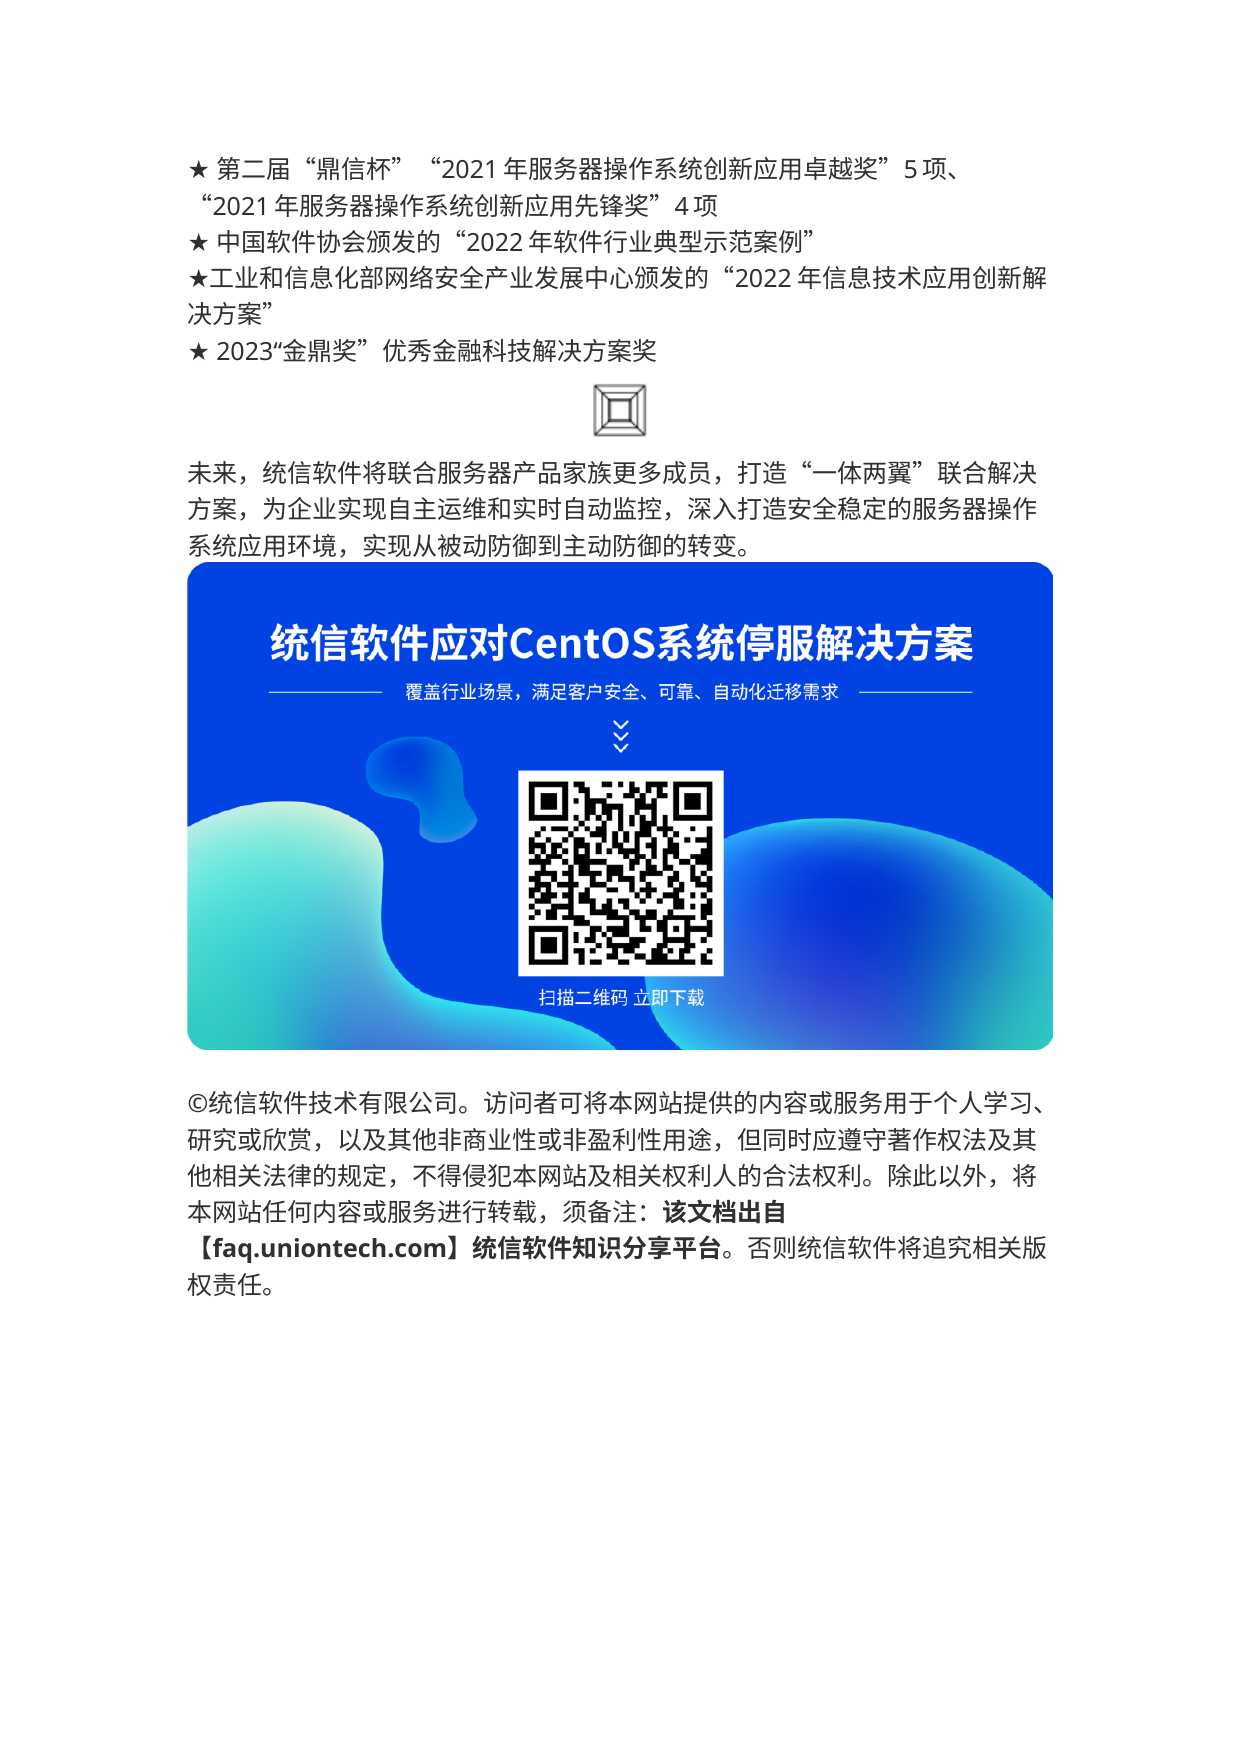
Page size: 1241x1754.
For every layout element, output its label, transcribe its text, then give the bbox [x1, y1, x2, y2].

text ★ 中国软件协会颁发的“2022年软件行业典型示范案例” [187, 222, 1053, 259]
picture [187, 562, 1053, 1050]
text ★工业和信息化部网络安全产业发展中心颁发的“2022年信息技术应用创新解决方案” [187, 259, 1053, 331]
picture [577, 367, 664, 454]
text 未来，统信软件将联合服务器产品家族更多成员，打造“一体两翼”联合解决方案，为企业实现自主运维和实时自动监控，深入打造安全稳定的服务器操作系统应用环境，实现从被动防御到主动防御的转变。 [187, 454, 1053, 562]
text ★ 2023“金鼎奖”优秀金融科技解决方案奖 [187, 331, 1053, 367]
text ©统信软件技术有限公司。访问者可将本网站提供的内容或服务用于个人学习、研究或欣赏，以及其他非商业性或非盈利性用途，但同时应遵守著作权法及其他相关法律的规定，不得侵犯本网站及相关权利人的合法权利。除此以外，将本网站任何内容或服务进行转载，须备注：该文档出自【faq.uniontech.com】统信软件知识分享平台。否则统信软件将追究相关版权责任。 [187, 1084, 1053, 1301]
text ★ 第二届“鼎信杯”“2021年服务器操作系统创新应用卓越奖”5项、“2021年服务器操作系统创新应用先锋奖”4项 [187, 150, 1053, 222]
